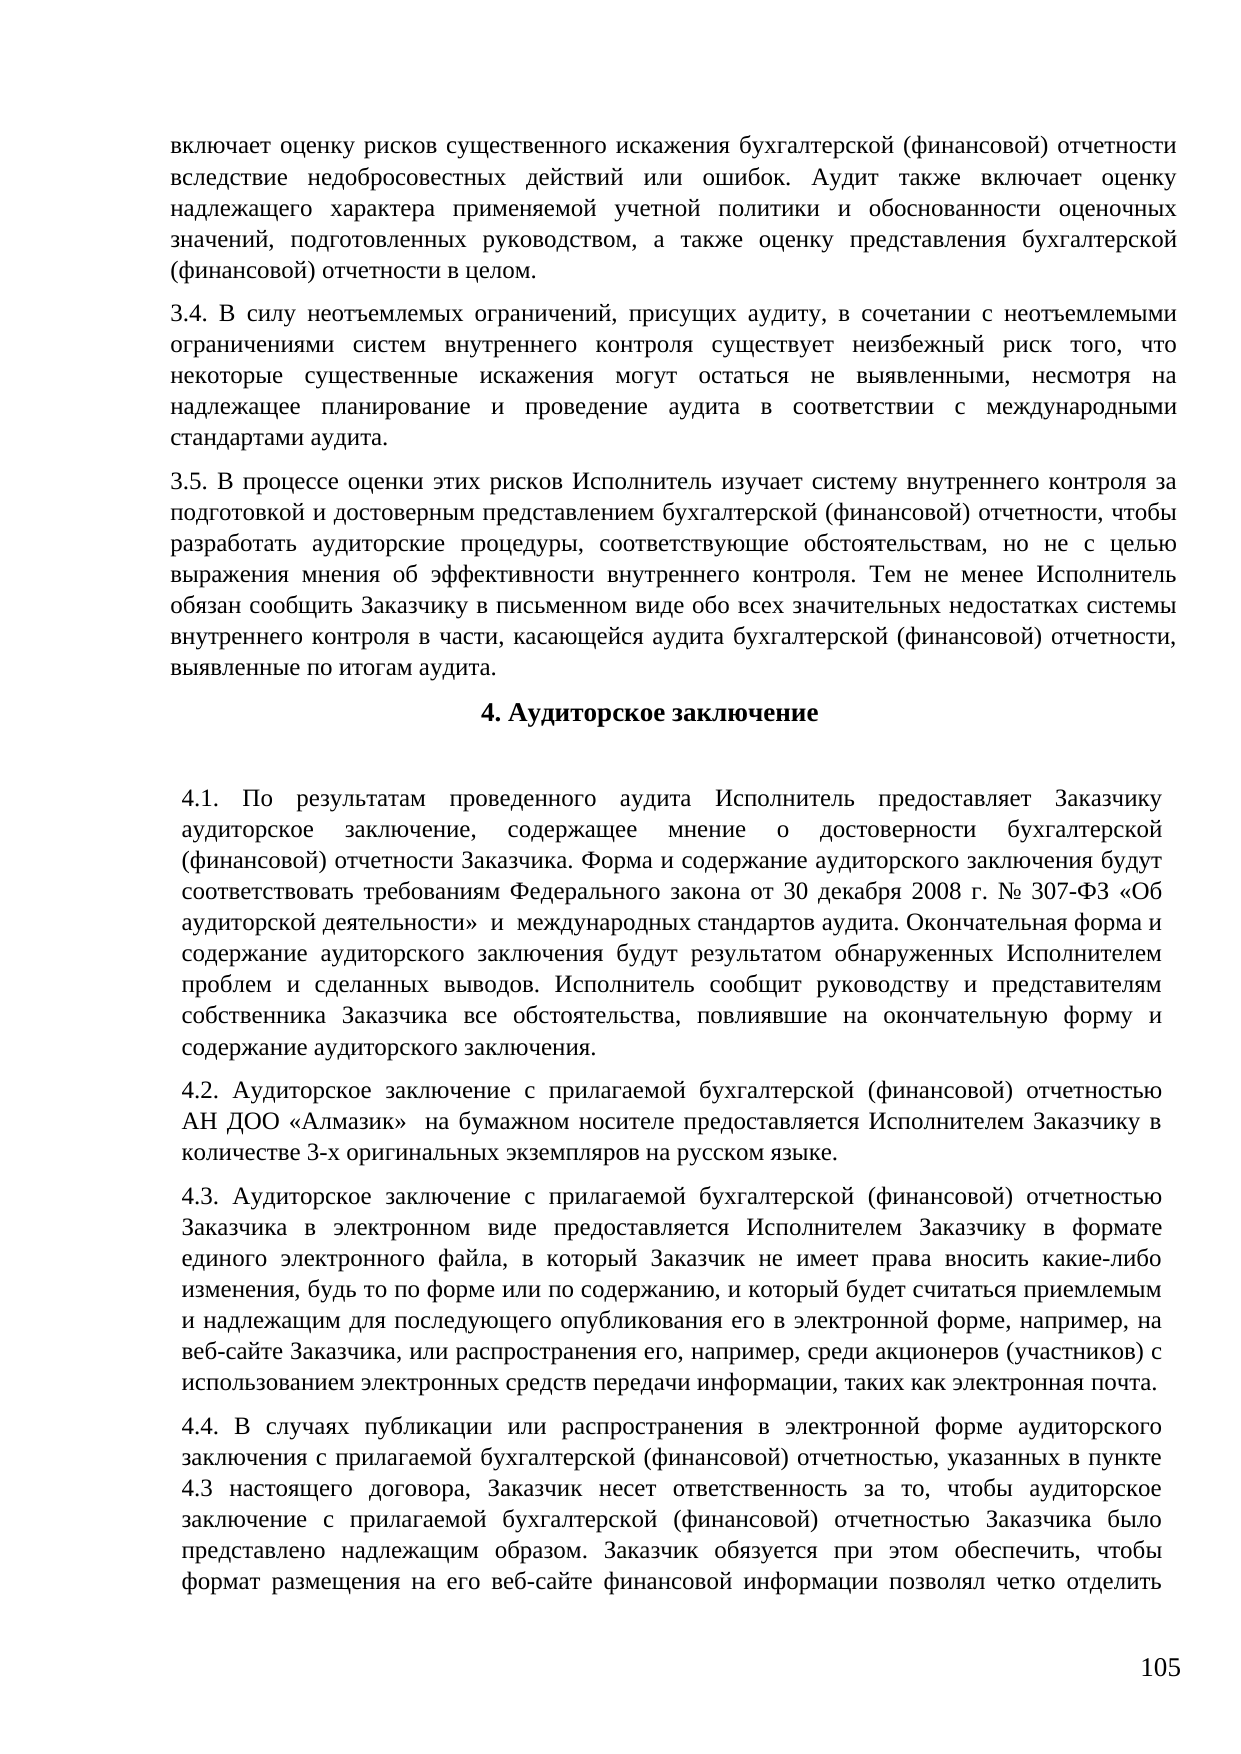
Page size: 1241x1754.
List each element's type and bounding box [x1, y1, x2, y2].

table_header [118, 118, 1181, 1595]
